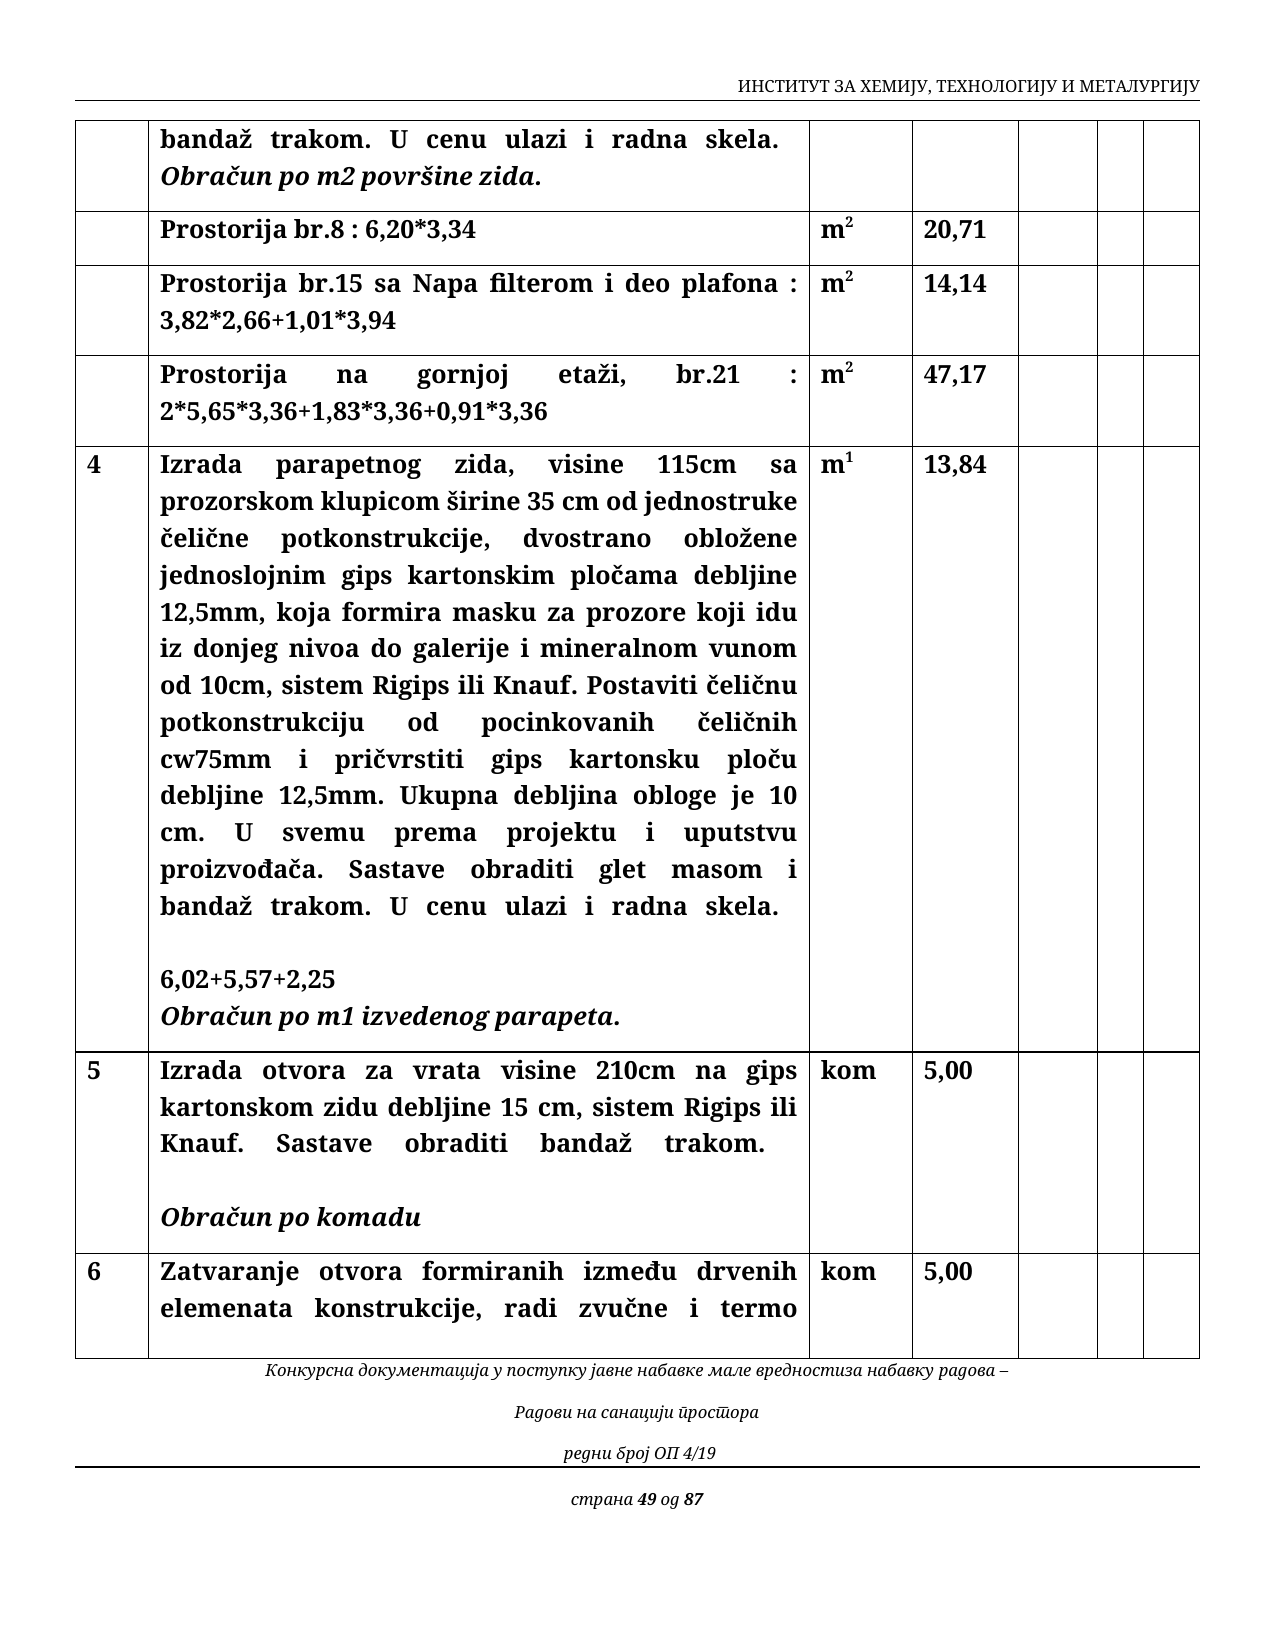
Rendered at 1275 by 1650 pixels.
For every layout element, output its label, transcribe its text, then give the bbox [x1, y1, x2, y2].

table_cell [1098, 1053, 1143, 1252]
table_cell 3 [76, 121, 148, 211]
table_cell [913, 121, 1018, 211]
table_cell [1144, 447, 1199, 1051]
table_cell 4 [76, 447, 148, 1051]
table_cell [1098, 447, 1143, 1051]
table_cell m2 [810, 212, 912, 265]
table_cell [1019, 1254, 1097, 1358]
table_cell [1019, 447, 1097, 1051]
table_cell [1144, 266, 1199, 355]
table_cell Prostorija na gornjoj etaži, br.21 : 2*5,65*3,36+1,83*3,36+0,91*3,36 [149, 356, 809, 446]
table_cell Prostorija br.8 : 6,20*3,34 [149, 212, 809, 265]
table_cell 13,84 [913, 447, 1018, 1051]
table_cell Izrada otvora za vrata visine 210cm na gips kartonskom zidu debljine 15 cm, sistem Rigips ili Knauf. Sastave obraditi bandaž trakom. Obračun po komadu [149, 1053, 809, 1252]
table_cell [1098, 212, 1143, 265]
table_cell [810, 121, 912, 211]
table_cell 47,17 [913, 356, 1018, 446]
table_cell [76, 356, 148, 446]
table_cell 14,14 [913, 266, 1018, 355]
table_cell [1144, 1254, 1199, 1358]
table_cell 5,00 [913, 1254, 1018, 1358]
table_cell [1019, 212, 1097, 265]
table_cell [149, 121, 809, 211]
table_cell 5,00 [913, 1053, 1018, 1252]
table_cell Prostorija br.15 sa Napa filterom i deo plafona : 3,82*2,66+1,01*3,94 [149, 266, 809, 355]
table_cell m2 [810, 356, 912, 446]
table_cell [1019, 121, 1097, 211]
table_cell [1098, 266, 1143, 355]
table_cell [1098, 121, 1143, 211]
table_cell 6 [76, 1254, 148, 1358]
table_cell kom [810, 1254, 912, 1358]
table_cell [76, 266, 148, 355]
table_cell [1019, 356, 1097, 446]
table_cell [76, 212, 148, 265]
table_cell kom [810, 1053, 912, 1252]
table_cell 5 [76, 1053, 148, 1252]
table_cell [1144, 356, 1199, 446]
table_cell 20,71 [913, 212, 1018, 265]
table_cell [149, 1254, 809, 1358]
table_cell m2 [810, 266, 912, 355]
table_cell [1144, 121, 1199, 211]
table_cell [1019, 1053, 1097, 1252]
table_cell [1144, 1053, 1199, 1252]
table_cell [1019, 266, 1097, 355]
table_cell [1144, 212, 1199, 265]
table_cell Izrada parapetnog zida, visine 115cm sa prozorskom klupicom širine 35 cm od jednostruke čelične potkonstrukcije, dvostrano obložene jednoslojnim gips kartonskim pločama debljine 12,5mm, koja formira masku za prozore koji idu iz donjeg nivoa do galerije i mineralnom vunom od 10cm, sistem Rigips ili Knauf. Postaviti čeličnu potkonstrukciju od pocinkovanih čeličnih cw75mm i pričvrstiti gips kartonsku ploču debljine 12,5mm. Ukupna debljina obloge je 10 cm. U svemu prema projektu i uputstvu proizvođača. Sastave obraditi glet masom i bandaž trakom. U cenu ulazi i radna skela. 6,02+5,57+2,25 Obračun po m1 izvedenog parapeta. [149, 447, 809, 1051]
table_cell m1 [810, 447, 912, 1051]
table_cell [1098, 1254, 1143, 1358]
table_cell [1098, 356, 1143, 446]
